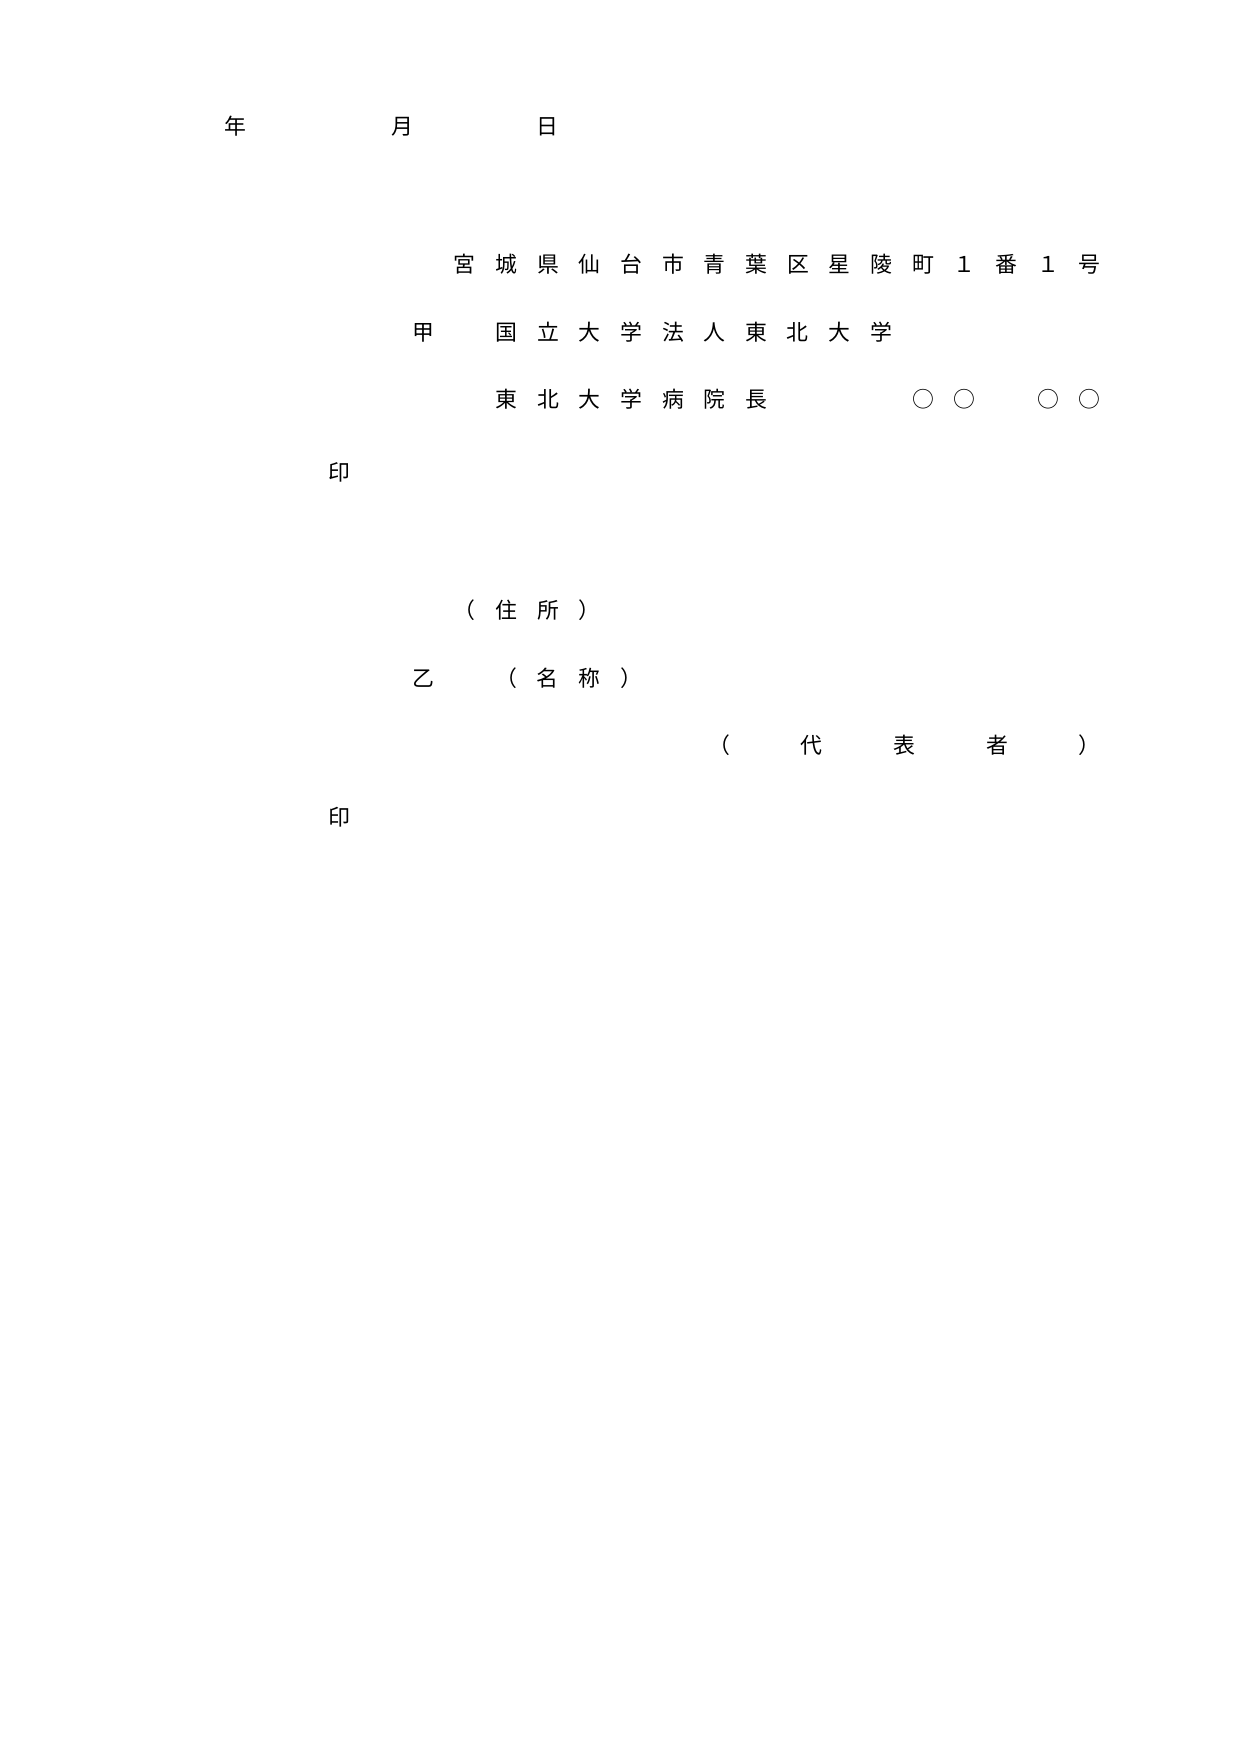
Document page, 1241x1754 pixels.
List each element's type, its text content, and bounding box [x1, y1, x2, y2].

text （住所） [326, 578, 1120, 641]
text （代表者） 印 [326, 713, 1120, 847]
text 甲 国立大学法人東北大学 [326, 299, 1120, 362]
text 年 月 日 [120, 93, 1120, 156]
text 東北大学病院長 ○○ ○○ 印 [326, 367, 1120, 502]
text 宮城県仙台市青葉区星陵町１番１号 [326, 232, 1120, 295]
text 乙 （名称） [326, 645, 1120, 708]
